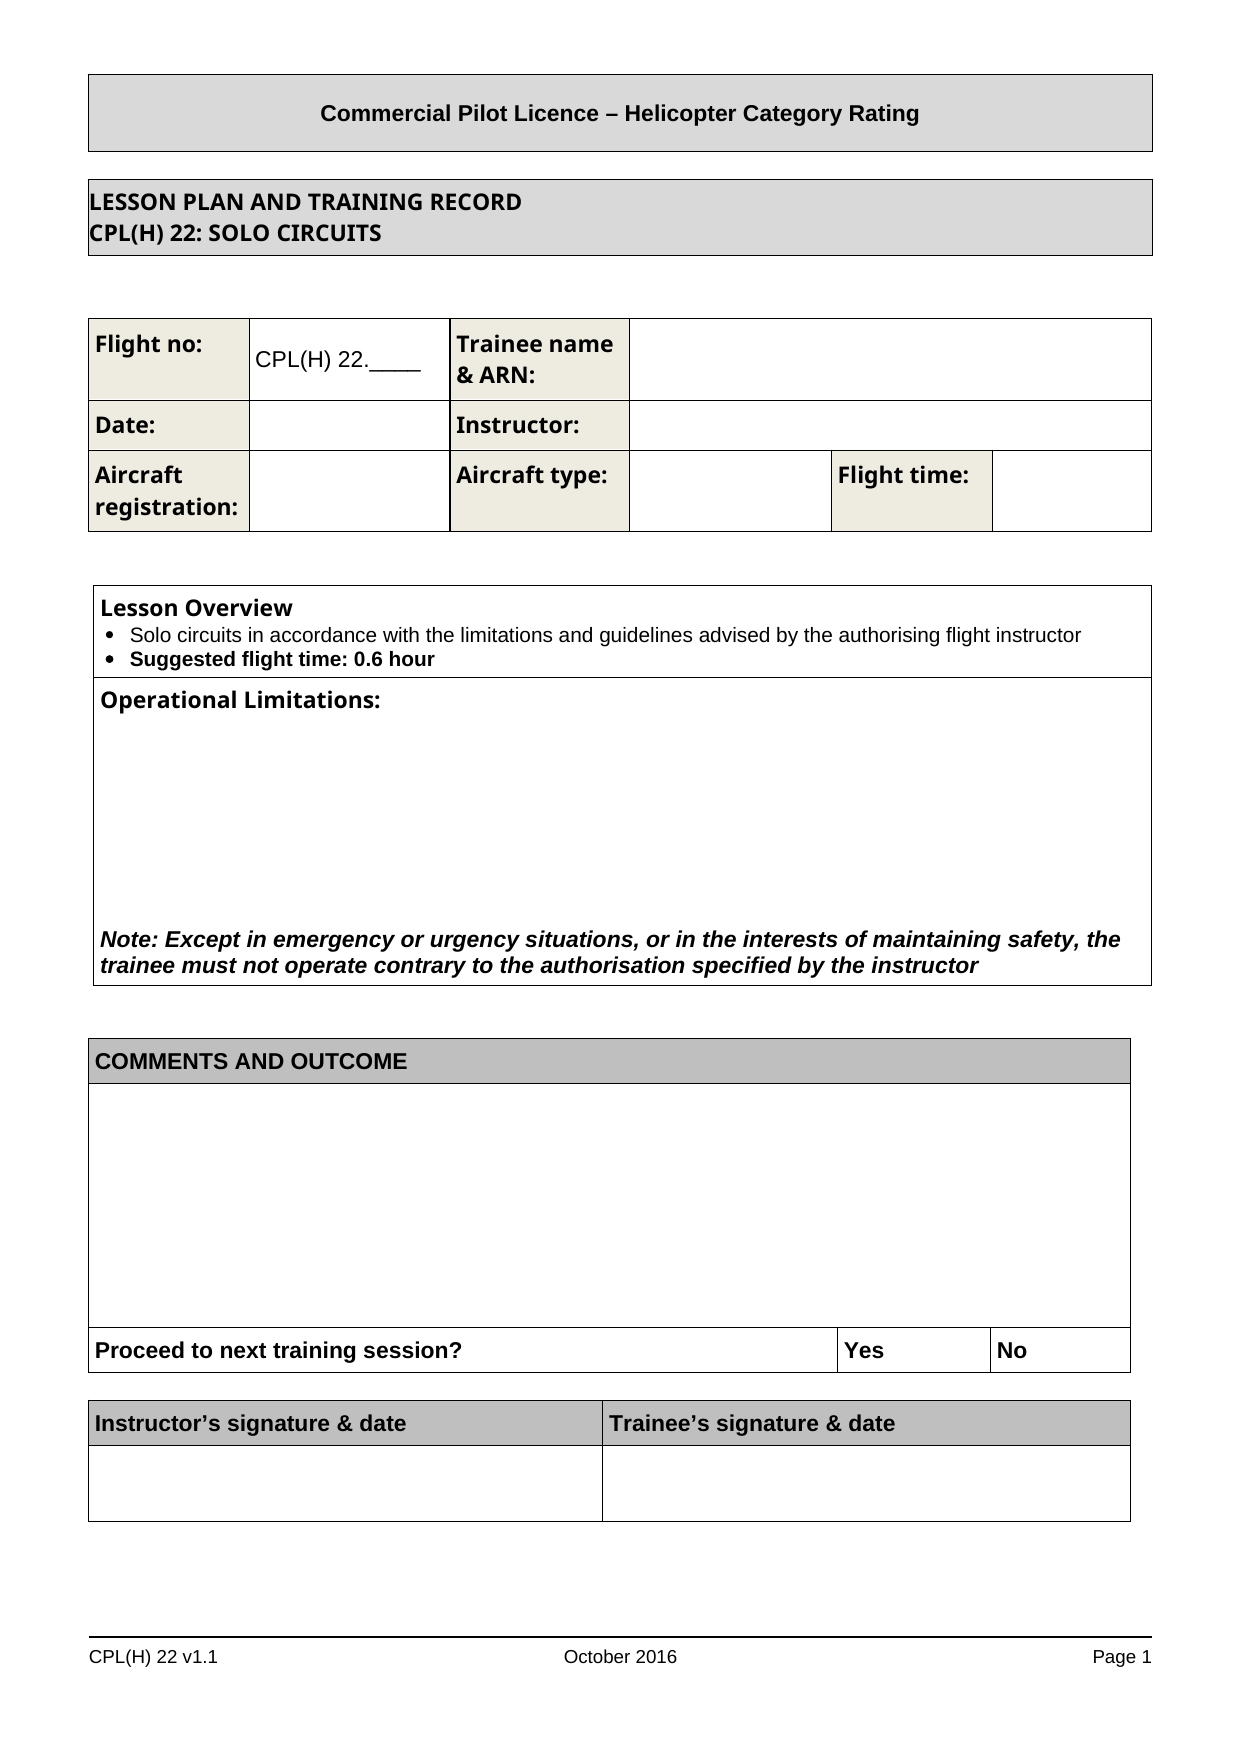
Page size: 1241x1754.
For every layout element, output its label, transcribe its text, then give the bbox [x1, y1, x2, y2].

table_cell Aircraft type: [451, 451, 629, 531]
table_cell Yes [838, 1328, 990, 1372]
table_header Instructor’s signature & date [89, 1401, 602, 1445]
table_cell [603, 1446, 1130, 1521]
table_cell Flight time: [832, 451, 992, 531]
table_cell [630, 401, 1151, 449]
table_cell Date: [89, 401, 249, 449]
table_header [630, 319, 1151, 399]
table_header Trainee’s signature & date [603, 1401, 1130, 1445]
table_cell [250, 401, 449, 449]
table_cell [250, 451, 449, 531]
table_cell Operational Limitations: Note: Except in emergency or urgency situations, or in the interests of maintaining safety, the trainee must not operate contrary to the authorisation specified by the instructor [94, 678, 1151, 984]
table_cell Proceed to next training session? [89, 1328, 837, 1372]
table_header Lesson Overview Solo circuits in accordance with the limitations and guidelines advised by the authorising flight instructor Suggested flight time: 0.6 hour [94, 586, 1151, 677]
table_cell [89, 1084, 1130, 1327]
table_header Trainee name & ARN: [451, 319, 629, 399]
table_header CPL(H) 22.____ [250, 319, 449, 399]
table_cell [993, 451, 1151, 531]
table_cell [89, 1446, 602, 1521]
table_header Flight no: [89, 319, 249, 399]
table_cell Instructor: [451, 401, 629, 449]
table_cell [630, 451, 831, 531]
table_cell No [991, 1328, 1130, 1372]
table_cell Aircraft registration: [89, 451, 249, 531]
table_header COMMENTS AND OUTCOME [89, 1039, 1130, 1083]
